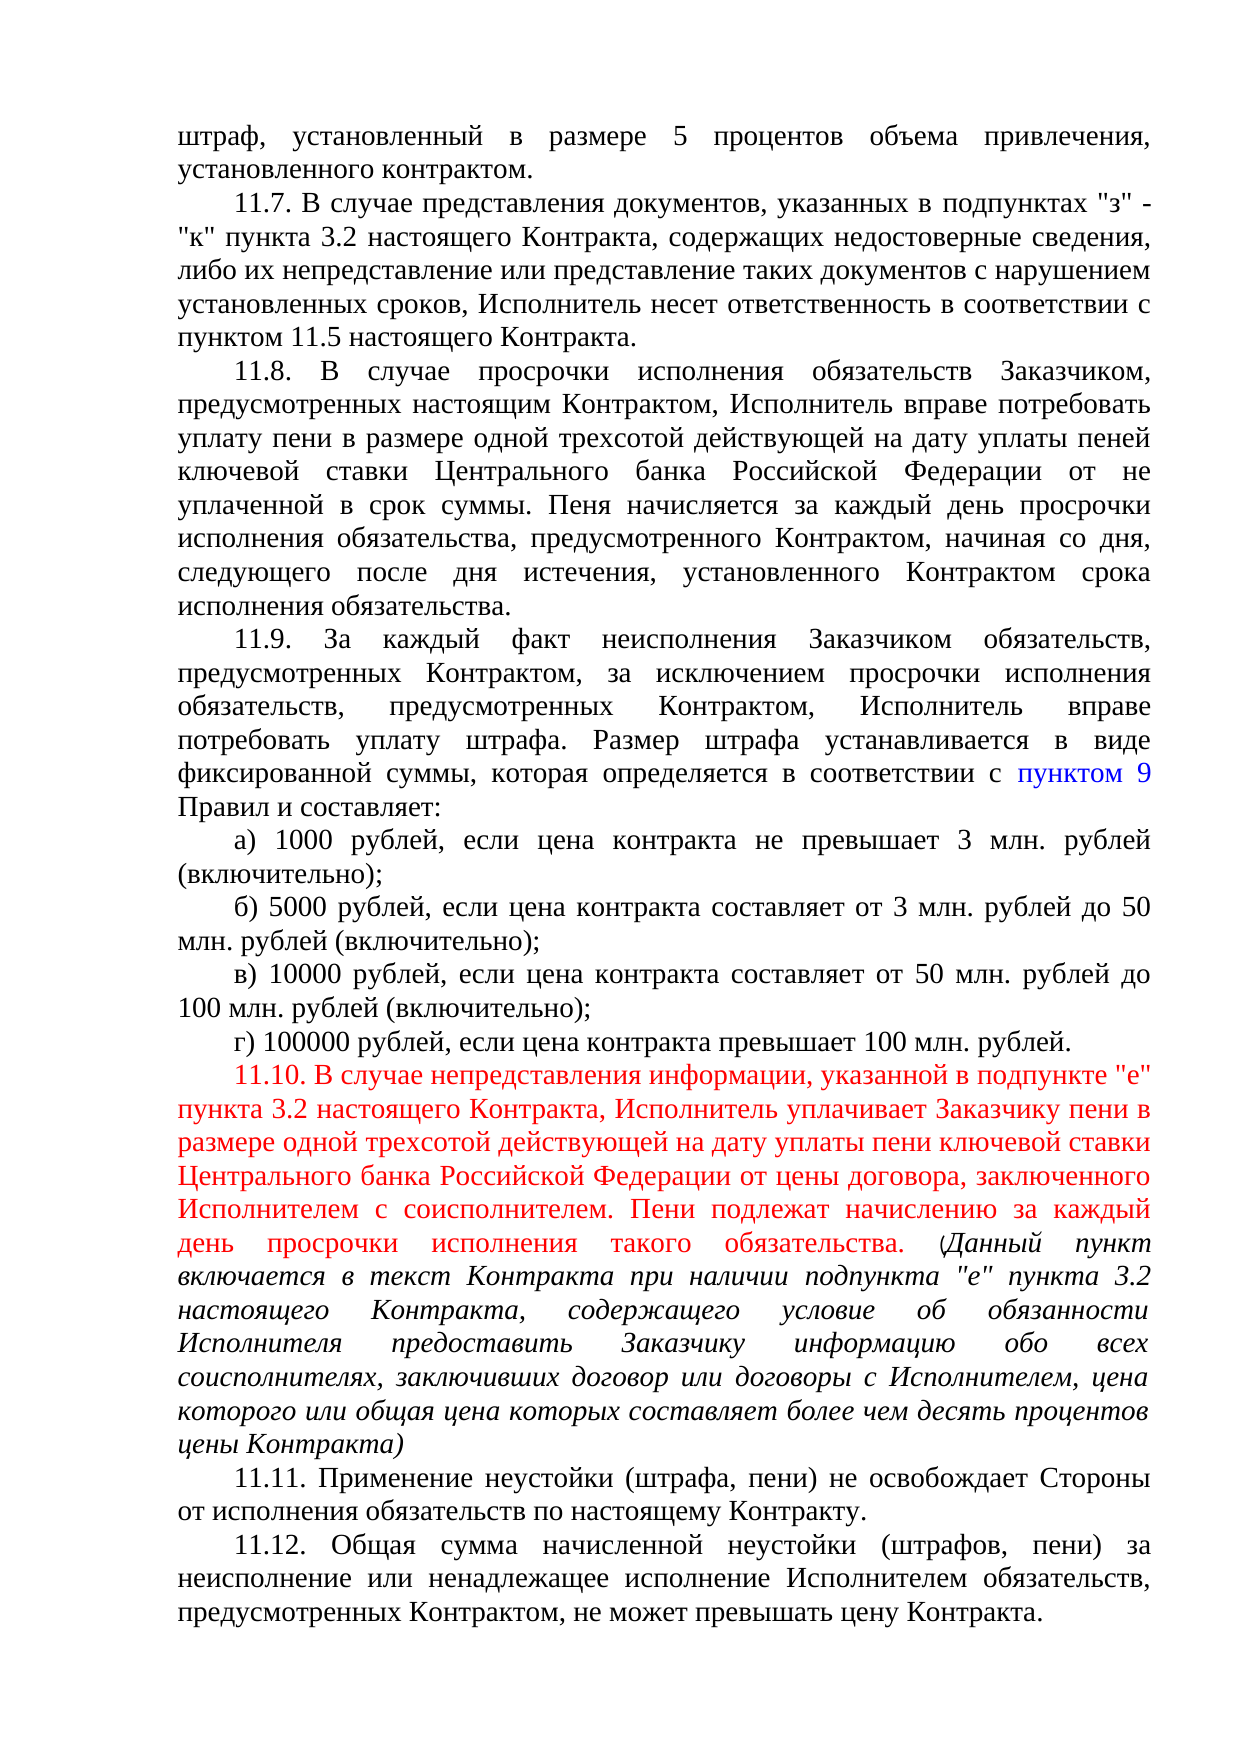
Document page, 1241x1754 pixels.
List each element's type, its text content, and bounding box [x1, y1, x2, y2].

text 11.9. За каждый факт неисполнения Заказчиком обязательств, предусмотренных Контрактом, за исключением просрочки исполнения обязательств, предусмотренных Контрактом, Исполнитель вправе потребовать уплату штрафа. Размер штрафа устанавливается в виде фиксированной суммы, которая определяется в соответствии с пунктом 9 Правил и составляет: [177, 621, 1152, 822]
text б) 5000 рублей, если цена контракта составляет от 3 млн. рублей до 50 млн. рублей (включительно); [177, 889, 1152, 957]
text 11.12. Общая сумма начисленной неустойки (штрафов, пени) за неисполнение или ненадлежащее исполнение Исполнителем обязательств, предусмотренных Контрактом, не может превышать цену Контракта. [177, 1527, 1152, 1627]
text 11.11. Применение неустойки (штрафа, пени) не освобождает Стороны от исполнения обязательств по настоящему Контракту. [177, 1460, 1152, 1527]
text в) 10000 рублей, если цена контракта составляет от 50 млн. рублей до 100 млн. рублей (включительно); [177, 957, 1152, 1024]
text 11.10. В случае непредставления информации, указанной в подпункте "е" пункта 3.2 настоящего Контракта, Исполнитель уплачивает Заказчику пени в размере одной трехсотой действующей на дату уплаты пени ключевой ставки Центрального банка Российской Федерации от цены договора, заключенного Исполнителем с соисполнителем. Пени подлежат начислению за каждый день просрочки исполнения такого обязательства. (Данный пункт включается в текст Контракта при наличии подпункта "е" пункта 3.2 настоящего Контракта, содержащего условие об обязанности Исполнителя предоставить Заказчику информацию обо всех соисполнителях, заключивших договор или договоры с Исполнителем, цена которого или общая цена которых составляет более чем десять процентов цены Контракта) [177, 1057, 1152, 1460]
text 11.8. В случае просрочки исполнения обязательств Заказчиком, предусмотренных настоящим Контрактом, Исполнитель вправе потребовать уплату пени в размере одной трехсотой действующей на дату уплаты пеней ключевой ставки Центрального банка Российской Федерации от не уплаченной в срок суммы. Пеня начисляется за каждый день просрочки исполнения обязательства, предусмотренного Контрактом, начиная со дня, следующего после дня истечения, установленного Контрактом срока исполнения обязательства. [177, 353, 1152, 621]
text 11.7. В случае представления документов, указанных в подпунктах "з" - "к" пункта 3.2 настоящего Контракта, содержащих недостоверные сведения, либо их непредставление или представление таких документов с нарушением установленных сроков, Исполнитель несет ответственность в соответствии с пунктом 11.5 настоящего Контракта. [177, 185, 1152, 353]
text г) 100000 рублей, если цена контракта превышает 100 млн. рублей. [177, 1024, 1152, 1057]
text а) 1000 рублей, если цена контракта не превышает 3 млн. рублей (включительно); [177, 822, 1152, 889]
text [177, 118, 1152, 185]
